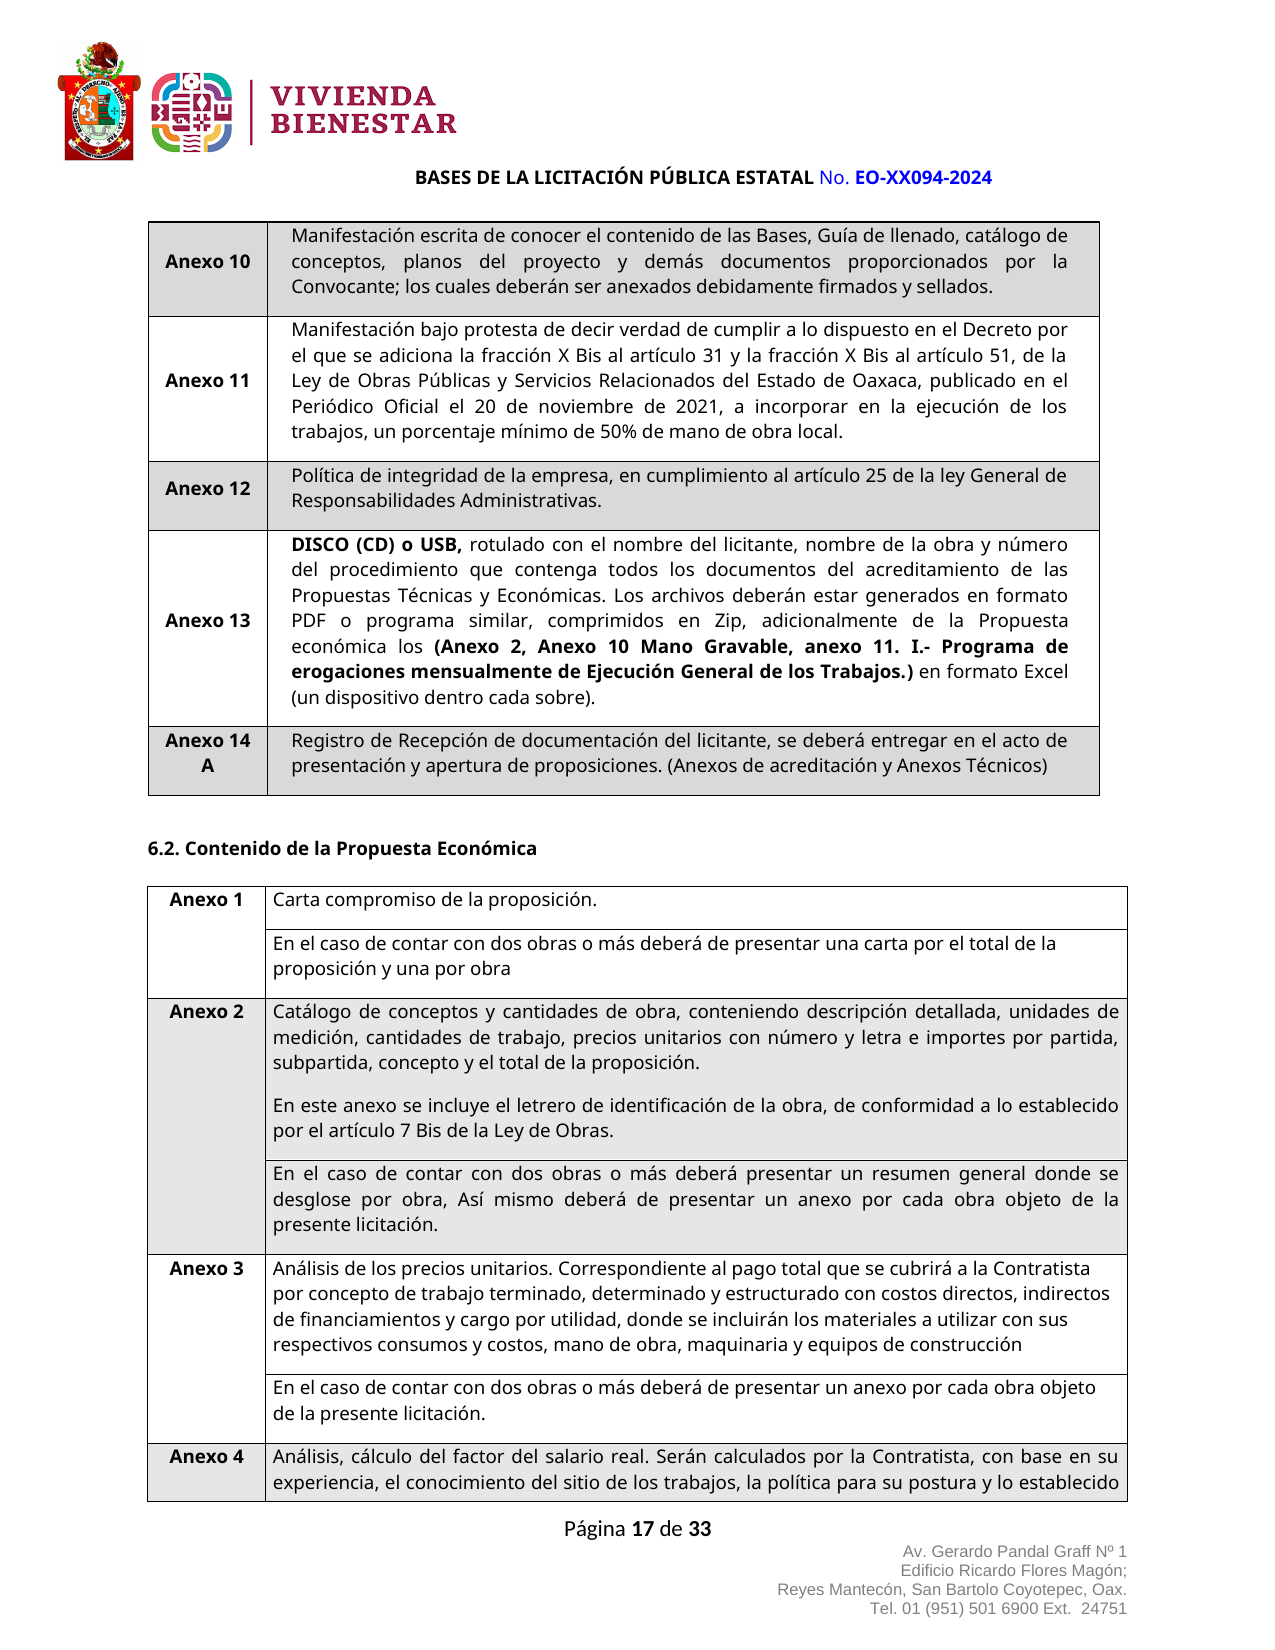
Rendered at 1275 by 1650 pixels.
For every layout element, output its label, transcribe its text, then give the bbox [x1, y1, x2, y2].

table_cell DISCO (CD) o USB, rotulado con el nombre del licitante, nombre de la obra y número del procedimiento que contenga todos los documentos del acreditamiento de las Propuestas Técnicas y Económicas. Los archivos deberán estar generados en formato PDF o programa similar, comprimidos en Zip, adicionalmente de la Propuesta económica los (Anexo 2, Anexo 10 Mano Gravable, anexo 11. I.- Programa de erogaciones mensualmente de Ejecución General de los Trabajos.) en formato Excel (un dispositivo dentro cada sobre). [268, 531, 1099, 726]
picture [147, 64, 473, 161]
table_cell Anexo 4 [148, 1444, 265, 1501]
text 6.2. Contenido de la Propuesta Económica [148, 835, 1127, 861]
picture [55, 41, 143, 163]
table_cell En el caso de contar con dos obras o más deberá de presentar un anexo por cada obra objeto de la presente licitación. [266, 1375, 1127, 1442]
table_cell Anexo 11 [149, 317, 267, 461]
table_cell Anexo 2 [148, 999, 265, 1254]
table_header Anexo 1 [148, 887, 265, 998]
table_cell Manifestación escrita de conocer el contenido de las Bases, Guía de llenado, catálogo de conceptos, planos del proyecto y demás documentos proporcionados por la Convocante; los cuales deberán ser anexados debidamente firmados y sellados. [268, 223, 1099, 316]
table_cell En el caso de contar con dos obras o más deberá presentar un resumen general donde se desglose por obra, Así mismo deberá de presentar un anexo por cada obra objeto de la presente licitación. [266, 1161, 1127, 1254]
table_cell Catálogo de conceptos y cantidades de obra, conteniendo descripción detallada, unidades de medición, cantidades de trabajo, precios unitarios con número y letra e importes por partida, subpartida, concepto y el total de la proposición. En este anexo se incluye el letrero de identificación de la obra, de conformidad a lo establecido por el artículo 7 Bis de la Ley de Obras. [266, 999, 1127, 1159]
table_cell Anexo 10 [149, 223, 267, 316]
table_cell Análisis de los precios unitarios. Correspondiente al pago total que se cubrirá a la Contratista por concepto de trabajo terminado, determinado y estructurado con costos directos, indirectos de financiamientos y cargo por utilidad, donde se incluirán los materiales a utilizar con sus respectivos consumos y costos, mano de obra, maquinaria y equipos de construcción [266, 1255, 1127, 1374]
table_cell Registro de Recepción de documentación del licitante, se deberá entregar en el acto de presentación y apertura de proposiciones. (Anexos de acreditación y Anexos Técnicos) [268, 727, 1099, 795]
table_cell Anexo 14 A [149, 727, 267, 795]
table_cell Política de integridad de la empresa, en cumplimiento al artículo 25 de la ley General de Responsabilidades Administrativas. [268, 462, 1099, 530]
table_cell Manifestación bajo protesta de decir verdad de cumplir a lo dispuesto en el Decreto por el que se adiciona la fracción X Bis al artículo 31 y la fracción X Bis al artículo 51, de la Ley de Obras Públicas y Servicios Relacionados del Estado de Oaxaca, publicado en el Periódico Oficial el 20 de noviembre de 2021, a incorporar en la ejecución de los trabajos, un porcentaje mínimo de 50% de mano de obra local. [268, 317, 1099, 461]
table_cell Anexo 3 [148, 1255, 265, 1442]
table_cell Anexo 13 [149, 531, 267, 726]
table_cell Anexo 12 [149, 462, 267, 530]
table_header Carta compromiso de la proposición. [266, 887, 1127, 929]
table_cell En el caso de contar con dos obras o más deberá de presentar una carta por el total de la proposición y una por obra [266, 930, 1127, 998]
